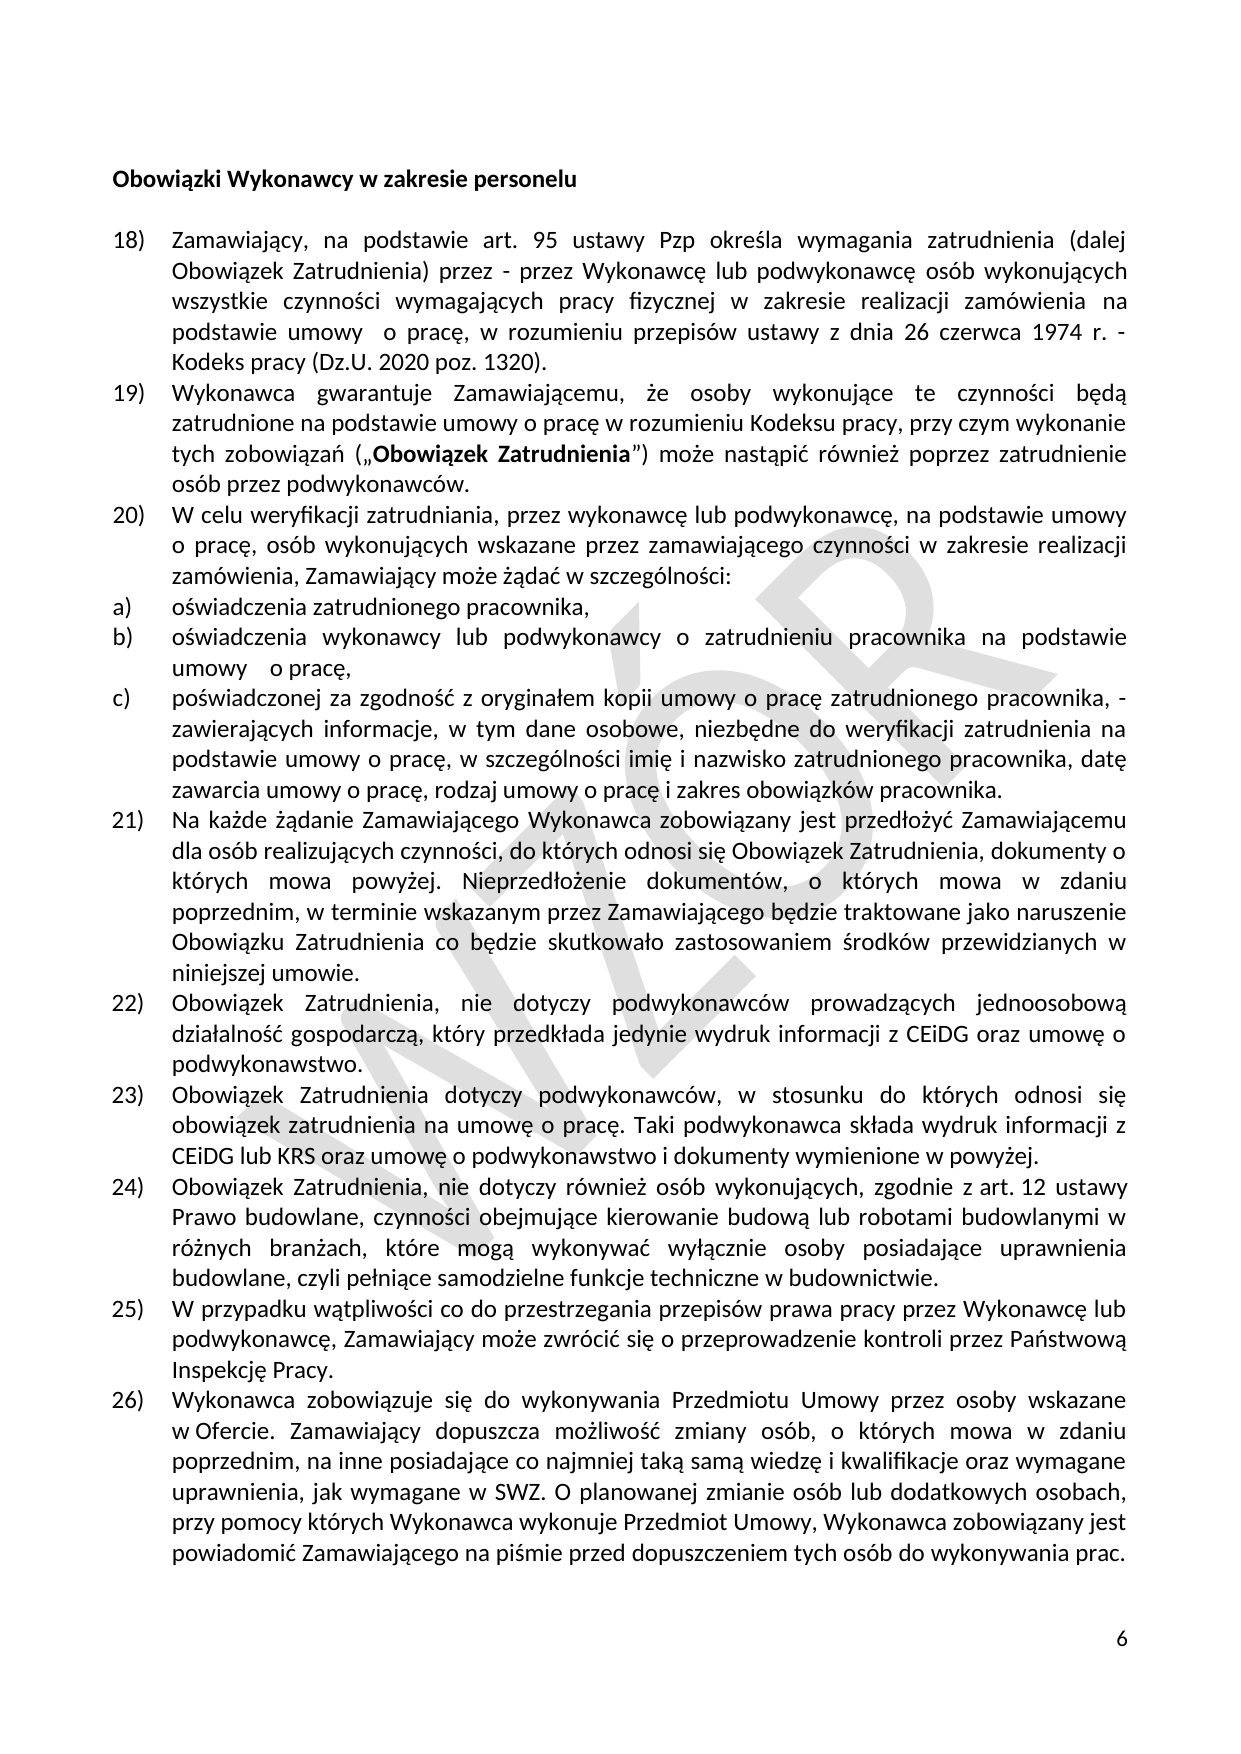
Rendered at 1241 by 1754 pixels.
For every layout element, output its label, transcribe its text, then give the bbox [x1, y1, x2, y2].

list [111, 1384, 1128, 1567]
list oświadczenia zatrudnionego pracownika, [112, 591, 1128, 621]
list Obowiązek Zatrudnienia, nie dotyczy podwykonawców prowadzących jednoosobową działalność gospodarczą, który przedkłada jedynie wydruk informacji z CEiDG oraz umowę o podwykonawstwo. [111, 987, 1128, 1079]
list Obowiązek Zatrudnienia dotyczy podwykonawców, w stosunku do których odnosi się obowiązek zatrudnienia na umowę o pracę. Taki podwykonawca składa wydruk informacji z CEiDG lub KRS oraz umowę o podwykonawstwo i dokumenty wymienione w powyżej. [111, 1079, 1128, 1171]
list Obowiązek Zatrudnienia, nie dotyczy również osób wykonujących, zgodnie z art. 12 ustawy Prawo budowlane, czynności obejmujące kierowanie budową lub robotami budowlanymi w różnych branżach, które mogą wykonywać wyłącznie osoby posiadające uprawnienia budowlane, czyli pełniące samodzielne funkcje techniczne w budownictwie. [111, 1171, 1128, 1293]
list Obowiązki Wykonawcy w zakresie personelu [112, 163, 1128, 194]
list Na każde żądanie Zamawiającego Wykonawca zobowiązany jest przedłożyć Zamawiającemu dla osób realizujących czynności, do których odnosi się Obowiązek Zatrudnienia, dokumenty o których mowa powyżej. Nieprzedłożenie dokumentów, o których mowa w zdaniu poprzednim, w terminie wskazanym przez Zamawiającego będzie traktowane jako naruszenie Obowiązku Zatrudnienia co będzie skutkowało zastosowaniem środków przewidzianych w niniejszej umowie. [111, 804, 1128, 987]
list oświadczenia wykonawcy lub podwykonawcy o zatrudnieniu pracownika na podstawie umowy o pracę, [112, 621, 1128, 682]
list W celu weryfikacji zatrudniania, przez wykonawcę lub podwykonawcę, na podstawie umowy o pracę, osób wykonujących wskazane przez zamawiającego czynności w zakresie realizacji zamówienia, Zamawiający może żądać w szczególności: [112, 499, 1128, 591]
list poświadczonej za zgodność z oryginałem kopii umowy o pracę zatrudnionego pracownika, - zawierających informacje, w tym dane osobowe, niezbędne do weryfikacji zatrudnienia na podstawie umowy o pracę, w szczególności imię i nazwisko zatrudnionego pracownika, datę zawarcia umowy o pracę, rodzaj umowy o pracę i zakres obowiązków pracownika. [112, 682, 1128, 804]
list Wykonawca gwarantuje Zamawiającemu, że osoby wykonujące te czynności będą zatrudnione na podstawie umowy o pracę w rozumieniu Kodeksu pracy, przy czym wykonanie tych zobowiązań („Obowiązek Zatrudnienia”) może nastąpić również poprzez zatrudnienie osób przez podwykonawców. [112, 377, 1128, 499]
list W przypadku wątpliwości co do przestrzegania przepisów prawa pracy przez Wykonawcę lub podwykonawcę, Zamawiający może zwrócić się o przeprowadzenie kontroli przez Państwową Inspekcję Pracy. [111, 1293, 1128, 1384]
list Zamawiający, na podstawie art. 95 ustawy Pzp określa wymagania zatrudnienia (dalej Obowiązek Zatrudnienia) przez - przez Wykonawcę lub podwykonawcę osób wykonujących wszystkie czynności wymagających pracy fizycznej w zakresie realizacji zamówienia na podstawie umowy o pracę, w rozumieniu przepisów ustawy z dnia 26 czerwca 1974 r. - Kodeks pracy (Dz.U. 2020 poz. 1320). [112, 224, 1128, 377]
